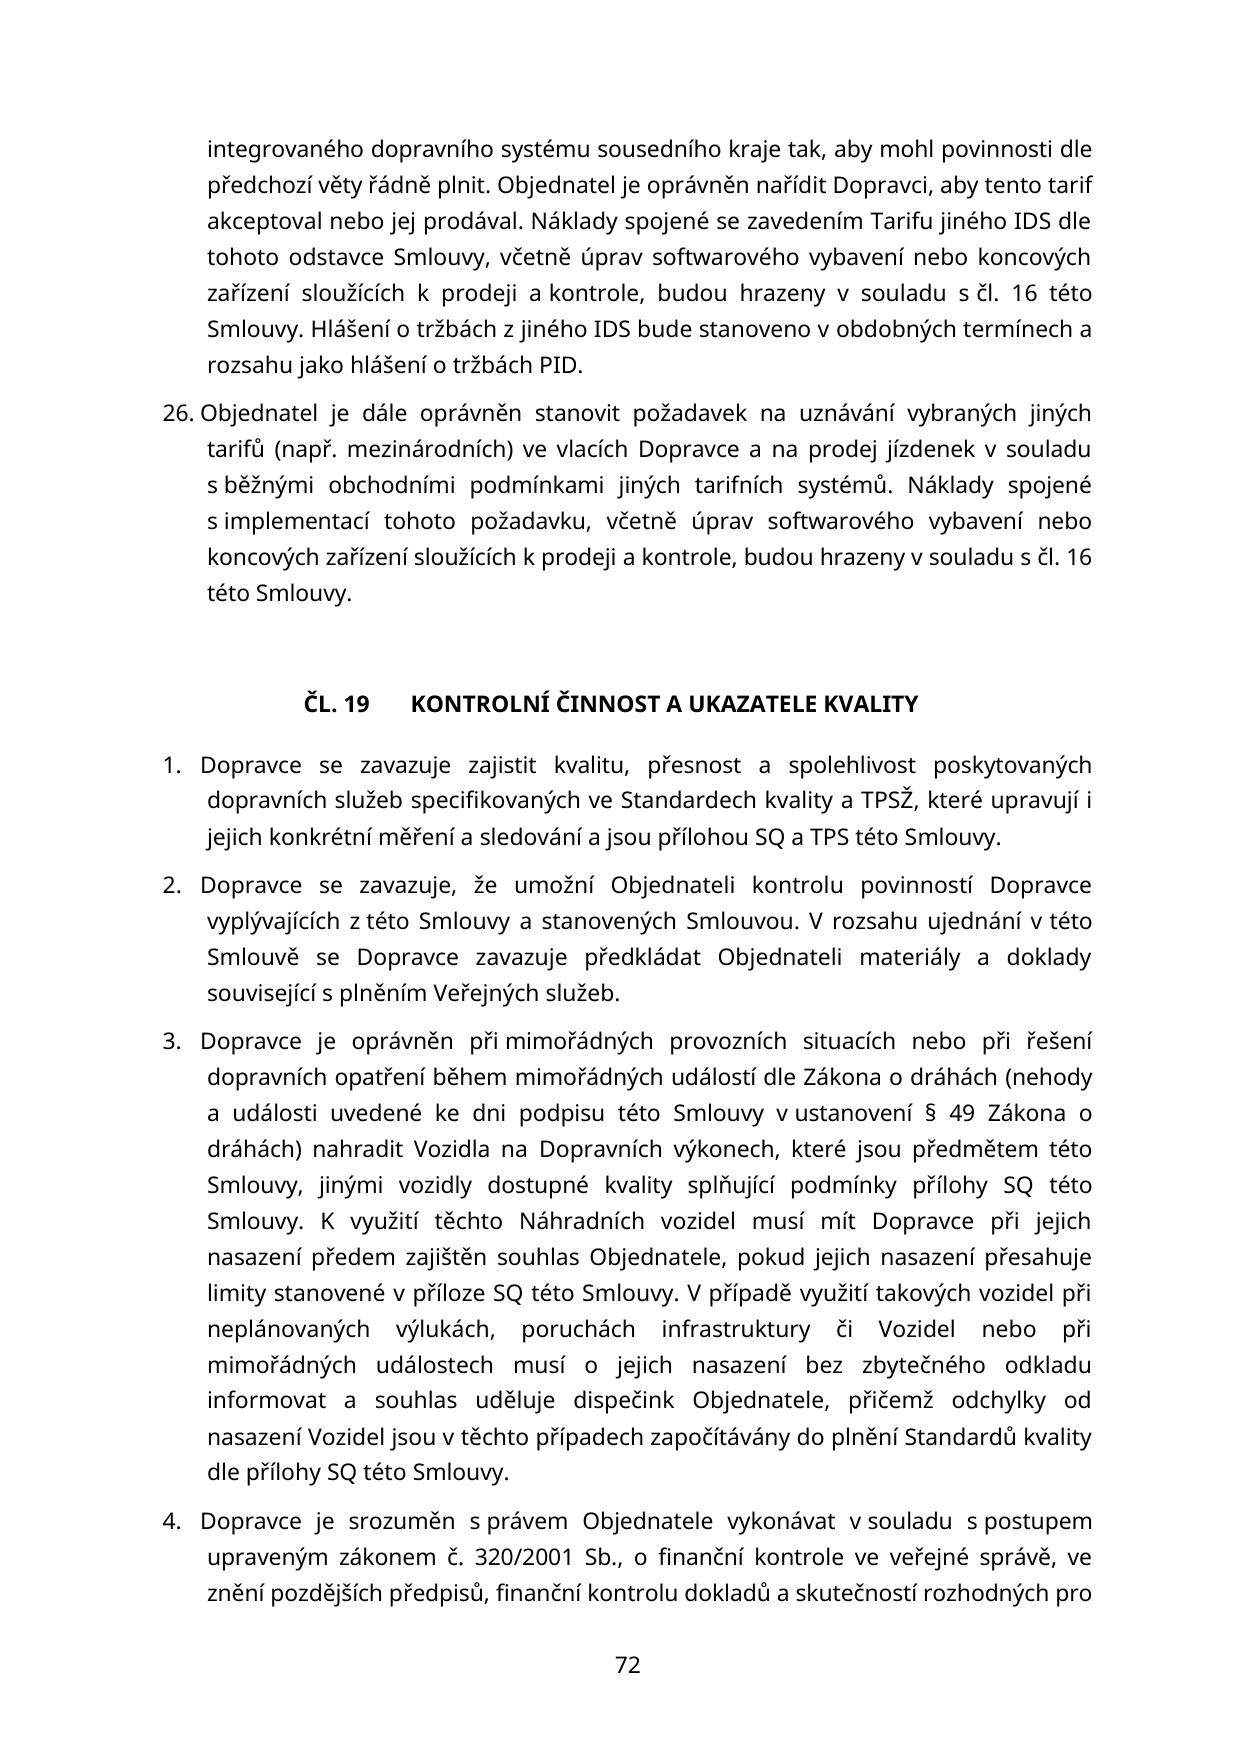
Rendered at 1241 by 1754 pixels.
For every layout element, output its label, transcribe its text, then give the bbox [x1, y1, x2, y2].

subtitle KONTROLNÍ ČINNOST A UKAZATELE KVALITY [162, 688, 1093, 719]
list Dopravce je oprávněn při mimořádných provozních situacích nebo při řešení dopravních opatření během mimořádných událostí dle Zákona o dráhách (nehody a události uvedené ke dni podpisu této Smlouvy v ustanovení § 49 Zákona o dráhách) nahradit Vozidla na Dopravních výkonech, které jsou předmětem této Smlouvy, jinými vozidly dostupné kvality splňující podmínky přílohy SQ této Smlouvy. K využití těchto Náhradních vozidel musí mít Dopravce při jejich nasazení předem zajištěn souhlas Objednatele, pokud jejich nasazení přesahuje limity stanovené v příloze SQ této Smlouvy. V případě využití takových vozidel při neplánovaných výlukách, poruchách infrastruktury či Vozidel nebo při mimořádných událostech musí o jejich nasazení bez zbytečného odkladu informovat a souhlas uděluje dispečink Objednatele, přičemž odchylky od nasazení Vozidel jsou v těchto případech započítávány do plnění Standardů kvality dle přílohy SQ této Smlouvy. [162, 1025, 1093, 1488]
list Objednatel je dále oprávněn stanovit požadavek na uznávání vybraných jiných tarifů (např. mezinárodních) ve vlacích Dopravce a na prodej jízdenek v souladu s běžnými obchodními podmínkami jiných tarifních systémů. Náklady spojené s implementací tohoto požadavku, včetně úprav softwarového vybavení nebo koncových zařízení sloužících k prodeji a kontrole, budou hrazeny v souladu s čl. 16 této Smlouvy. [162, 397, 1093, 608]
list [162, 1505, 1093, 1608]
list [162, 133, 1093, 380]
list Dopravce se zavazuje, že umožní Objednateli kontrolu povinností Dopravce vyplývajících z této Smlouvy a stanovených Smlouvou. V rozsahu ujednání v této Smlouvě se Dopravce zavazuje předkládat Objednateli materiály a doklady související s plněním Veřejných služeb. [162, 869, 1093, 1008]
list Dopravce se zavazuje zajistit kvalitu, přesnost a spolehlivost poskytovaných dopravních služeb specifikovaných ve Standardech kvality a TPSŽ, které upravují i jejich konkrétní měření a sledování a jsou přílohou SQ a TPS této Smlouvy. [162, 748, 1093, 852]
